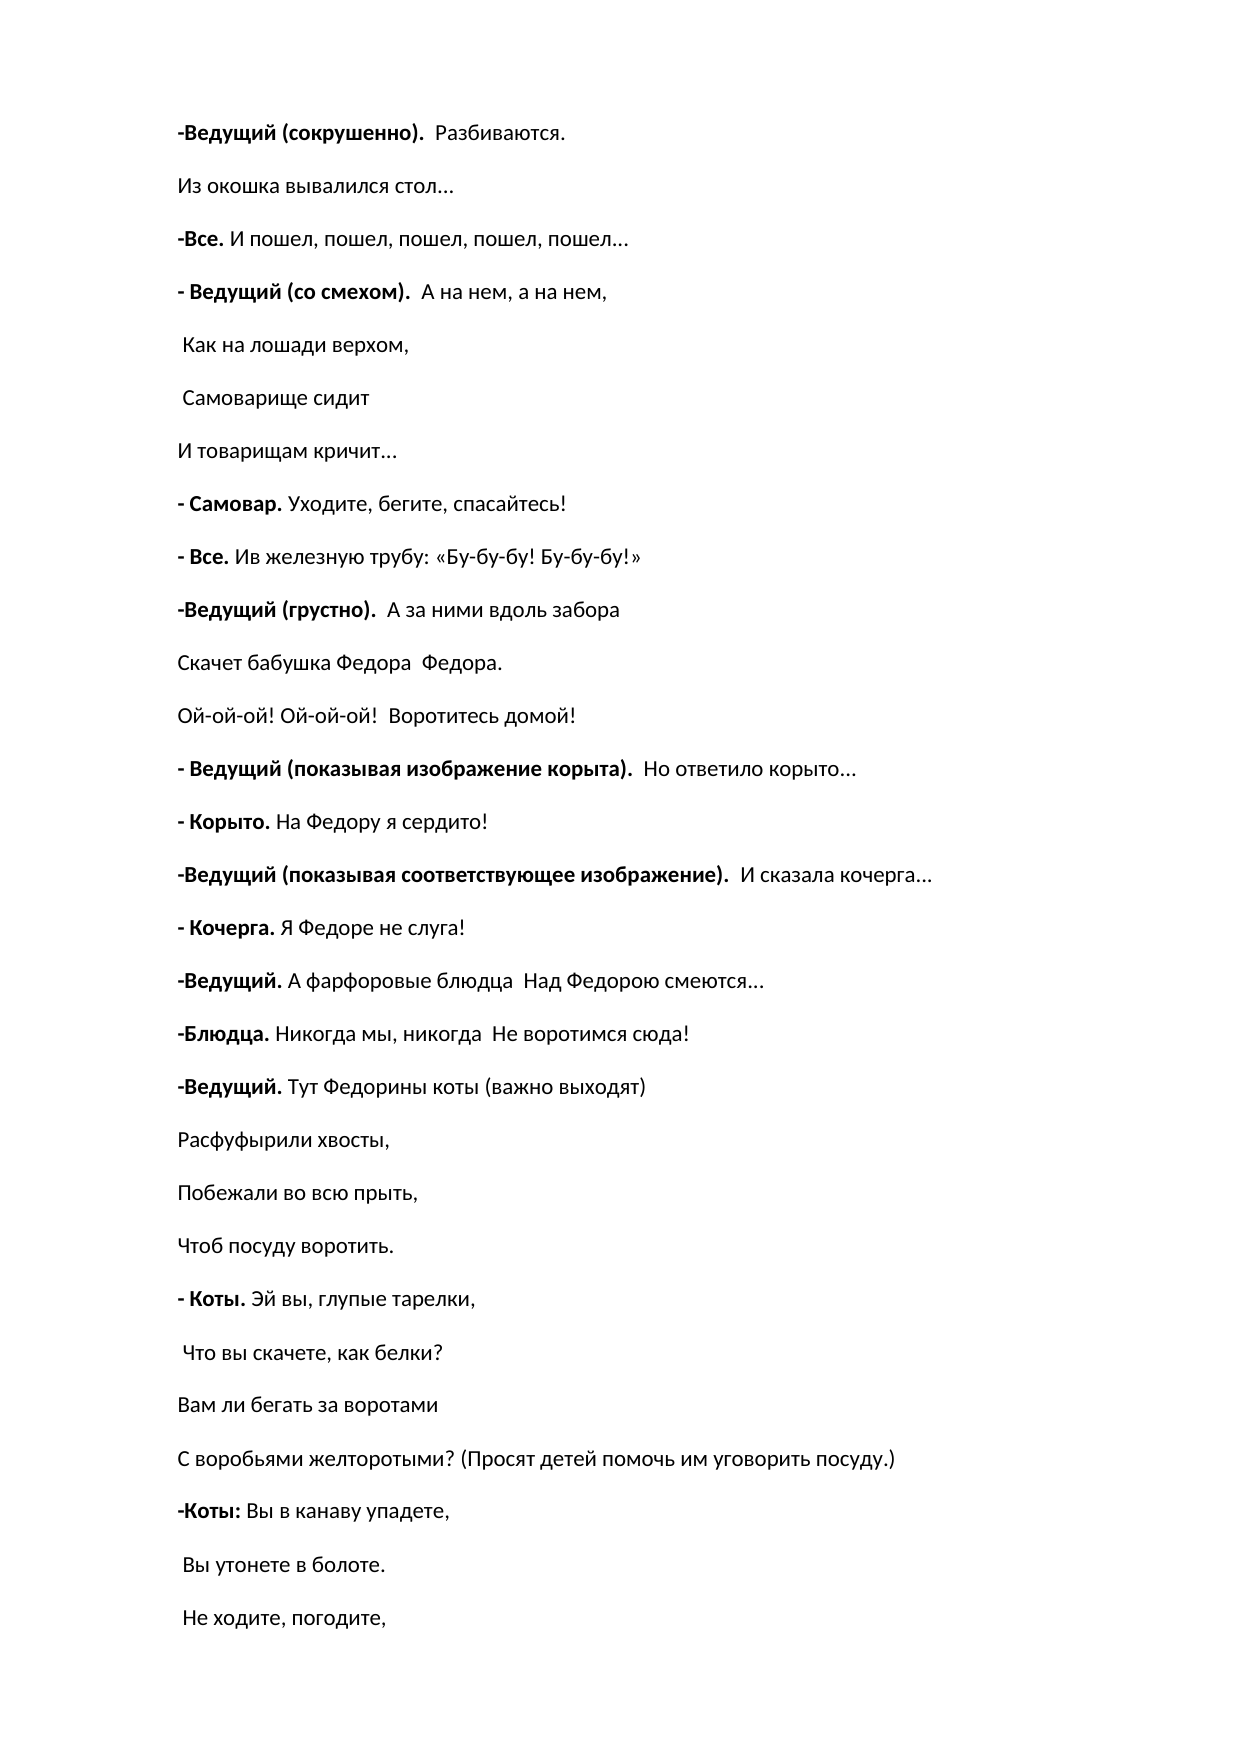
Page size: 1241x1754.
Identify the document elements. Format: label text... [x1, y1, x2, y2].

text Что вы скачете, как белки? [177, 1338, 1152, 1366]
text С воробьями желторотыми? (Просят детей помочь им уговорить посуду.) [177, 1444, 1152, 1472]
text - Корыто. На Федору я сердито! [177, 807, 1152, 835]
text Побежали во всю прыть, [177, 1178, 1152, 1207]
text Из окошка вывалился стол... [177, 171, 1152, 199]
text -Блюдца. Никогда мы, никогда Не воротимся сюда! [177, 1019, 1152, 1047]
text Чтоб посуду воротить. [177, 1232, 1152, 1259]
text - Ведущий (со смехом). А на нем, а на нем, [177, 277, 1152, 305]
text Вы утонете в болоте. [177, 1550, 1152, 1578]
text Самоварище сидит [177, 383, 1152, 411]
text -Коты: Вы в канаву упадете, [177, 1497, 1152, 1525]
text Как на лошади верхом, [177, 330, 1152, 358]
text -Все. И пошел, пошел, пошел, пошел, пошел... [177, 224, 1152, 252]
text -Ведущий. Тут Федорины коты (важно выходят) [177, 1072, 1152, 1101]
text Расфуфырили хвосты, [177, 1126, 1152, 1153]
text -Ведущий (сокрушенно). Разбиваются. [177, 118, 1152, 146]
text - Самовар. Уходите, бегите, спасайтесь! [177, 489, 1152, 517]
text - Кочерга. Я Федоре не слуга! [177, 913, 1152, 941]
text -Ведущий. А фарфоровые блюдца Над Федорою смеются... [177, 966, 1152, 994]
text Скачет бабушка Федора Федора. [177, 648, 1152, 676]
text - Все. Ив железную трубу: «Бу-бу-бу! Бу-бу-бу!» [177, 542, 1152, 570]
text И товарищам кричит... [177, 436, 1152, 464]
text Вам ли бегать за воротами [177, 1391, 1152, 1419]
text - Коты. Эй вы, глупые тарелки, [177, 1284, 1152, 1313]
text - Ведущий (показывая изображение корыта). Но ответило корыто... [177, 754, 1152, 782]
text -Ведущий (показывая соответствующее изображение). И сказала кочерга... [177, 860, 1152, 888]
text -Ведущий (грустно). А за ними вдоль забора [177, 595, 1152, 623]
text Не ходите, погодите, [177, 1603, 1152, 1631]
text Ой-ой-ой! Ой-ой-ой! Воротитесь домой! [177, 701, 1152, 729]
